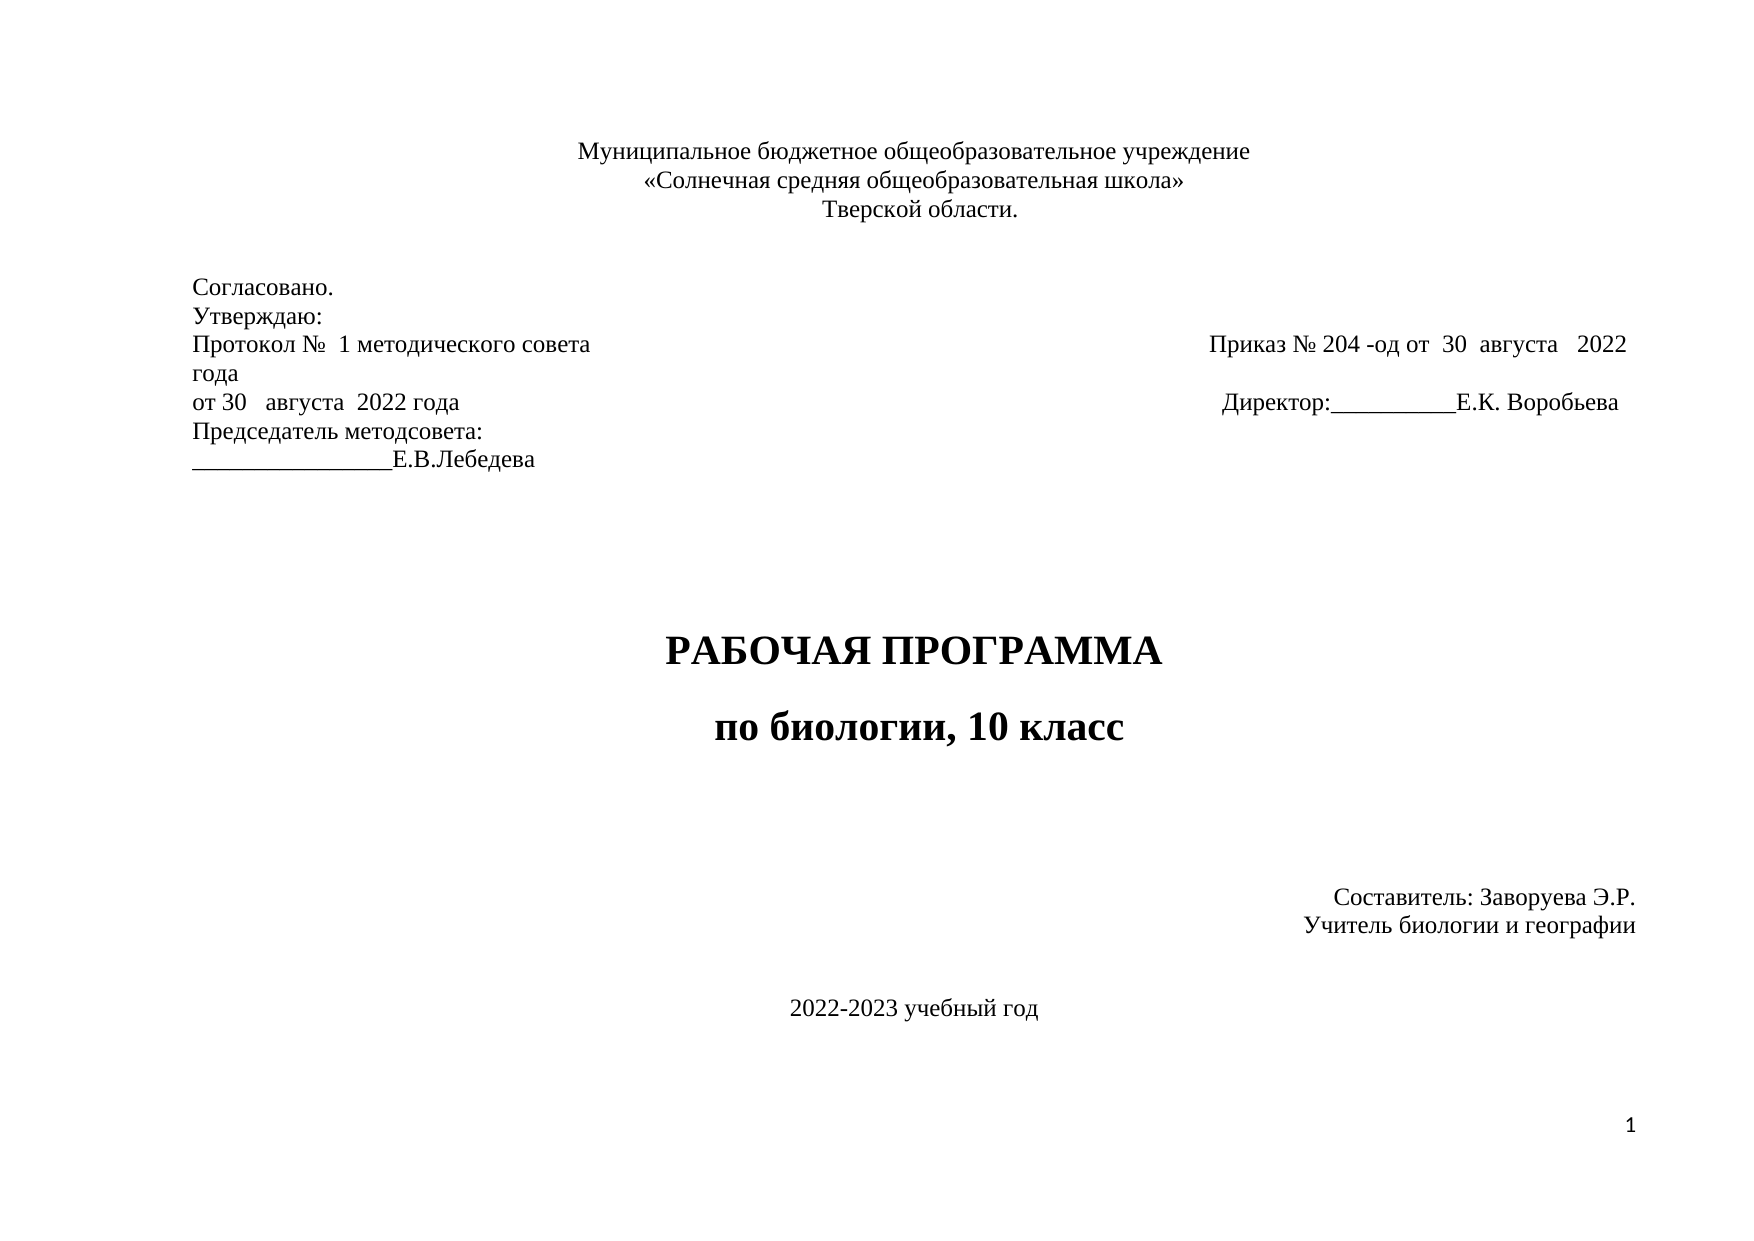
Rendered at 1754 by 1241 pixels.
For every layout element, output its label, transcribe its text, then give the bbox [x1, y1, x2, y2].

text по биологии, 10 класс [192, 701, 1636, 749]
text Председатель методсовета: [192, 416, 1636, 444]
text ________________Е.В.Лебедева [192, 444, 1636, 473]
text РАБОЧАЯ ПРОГРАММА [192, 625, 1636, 673]
text Муниципальное бюджетное общеобразовательное учреждение [192, 136, 1636, 165]
text Согласовано. Утверждаю: [192, 272, 1636, 329]
text Учитель биологии и географии [192, 910, 1636, 939]
text «Солнечная средняя общеобразовательная школа» [192, 165, 1636, 194]
text Составитель: Заворуева Э.Р. [192, 882, 1636, 910]
text 2022-2023 учебный год [192, 993, 1636, 1022]
text от 30 августа 2022 года Директор:__________Е.К. Воробьева [192, 387, 1636, 416]
text Тверской области. [192, 194, 1636, 222]
text Протокол № 1 методического совета Приказ № 204 -од от 30 августа 2022 года [192, 329, 1636, 387]
